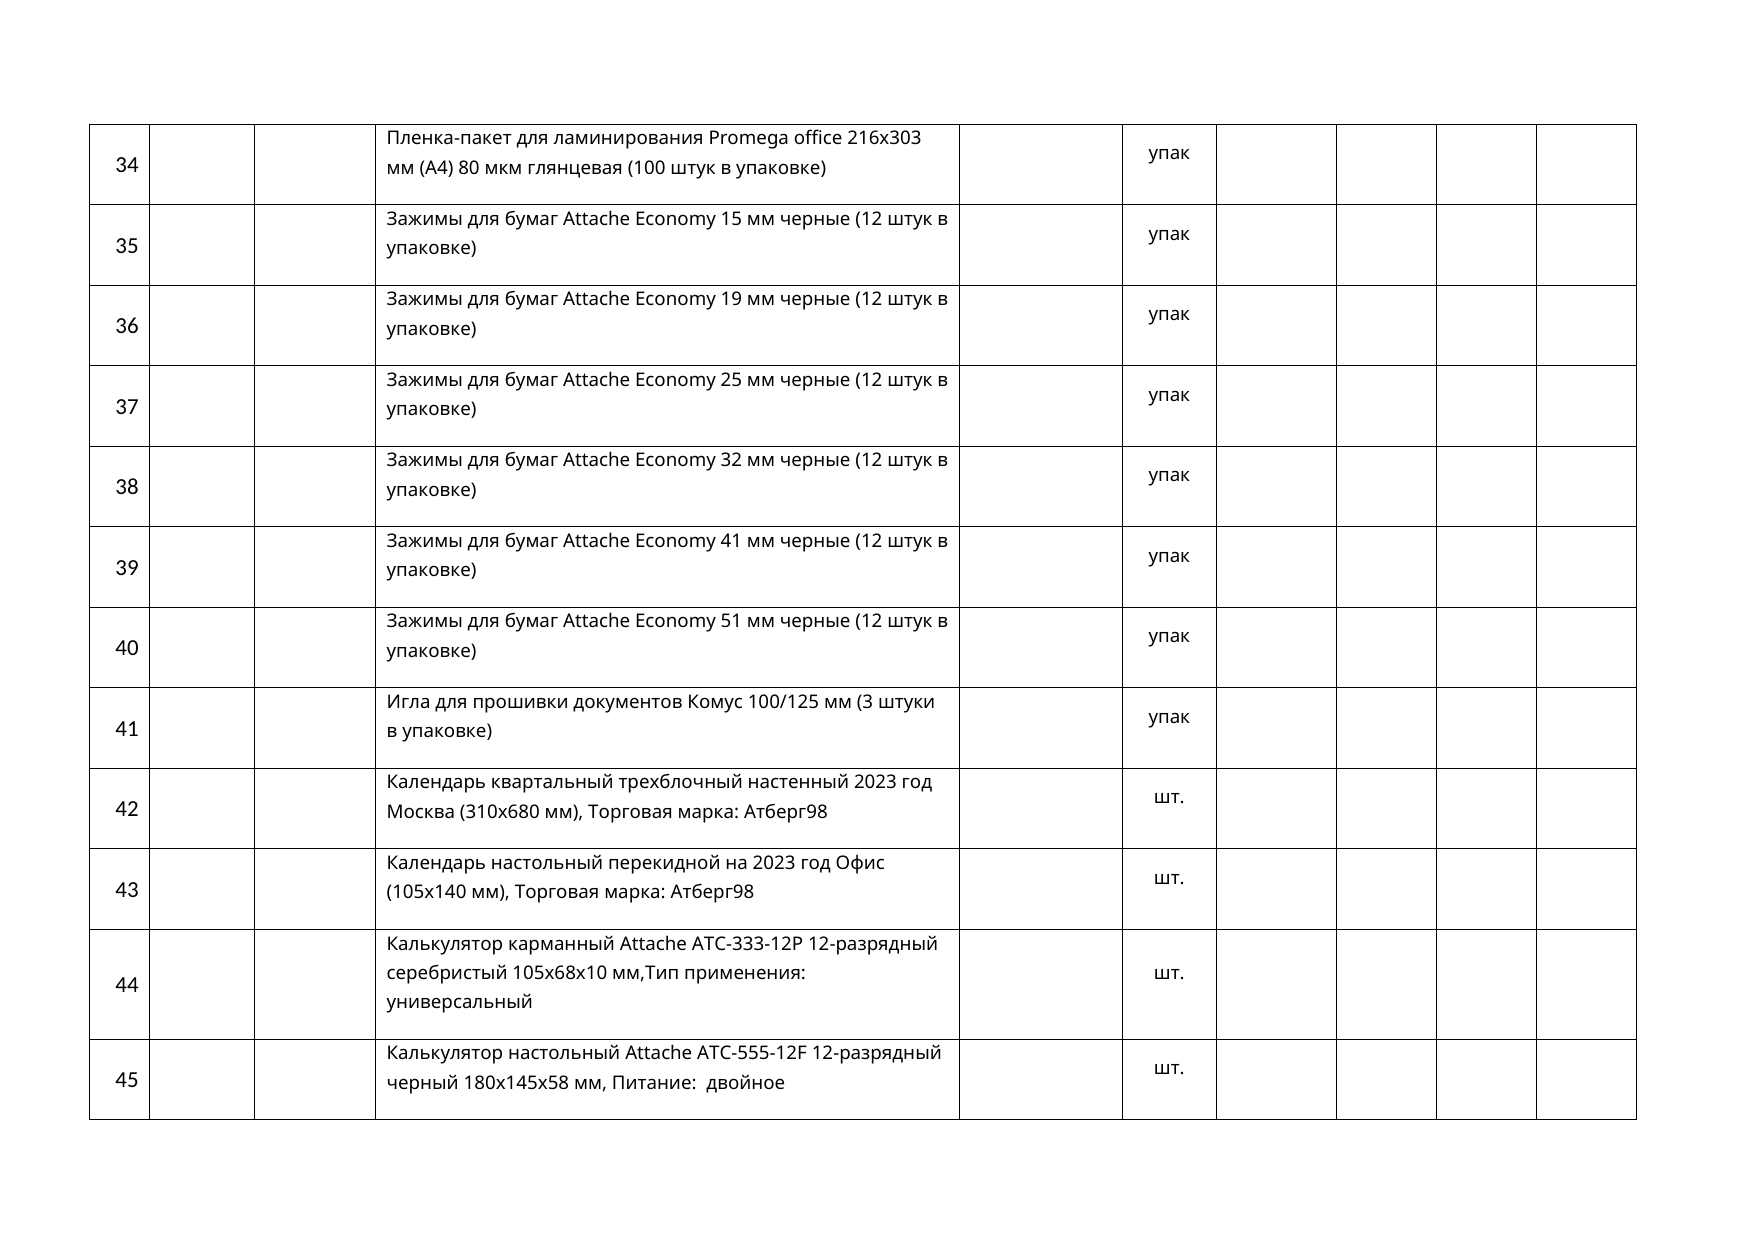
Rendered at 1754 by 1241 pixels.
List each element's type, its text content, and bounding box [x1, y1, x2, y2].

table_cell [1437, 125, 1536, 204]
table_cell [1337, 769, 1436, 848]
table_cell [1437, 527, 1536, 607]
table_cell 34 [90, 125, 149, 204]
table_cell [1217, 286, 1336, 365]
table_cell 40 [90, 608, 149, 687]
table_cell [1537, 688, 1636, 768]
table_cell [960, 688, 1122, 768]
table_cell [1537, 849, 1636, 929]
table_cell [1337, 688, 1436, 768]
table_cell Зажимы для бумаг Attache Economy 19 мм черные (12 штук в упаковке) [376, 286, 959, 365]
table_cell [1537, 930, 1636, 1039]
table_cell [1217, 447, 1336, 526]
table_cell [1437, 286, 1536, 365]
table_cell упак [1123, 688, 1216, 768]
table_cell [960, 769, 1122, 848]
table_cell [1437, 205, 1536, 285]
table_cell [1337, 125, 1436, 204]
table_cell 37 [90, 366, 149, 446]
table_cell Пленка-пакет для ламинирования Promega office 216x303 мм (А4) 80 мкм глянцевая (100 штук в упаковке) [376, 125, 959, 204]
table_cell [1537, 125, 1636, 204]
table_cell [150, 1040, 254, 1119]
table_cell [1537, 527, 1636, 607]
table_cell [1537, 769, 1636, 848]
table_cell 36 [90, 286, 149, 365]
table_cell [960, 608, 1122, 687]
table_cell [1217, 205, 1336, 285]
table_cell [960, 205, 1122, 285]
table_cell упак [1123, 125, 1216, 204]
table_cell Зажимы для бумаг Attache Economy 25 мм черные (12 штук в упаковке) [376, 366, 959, 446]
table_cell Калькулятор карманный Attache ATC-333-12P 12-разрядный серебристый 105x68x10 мм,Тип применения: универсальный [376, 930, 959, 1039]
table_cell [255, 608, 375, 687]
table_cell [255, 205, 375, 285]
table_cell [1437, 608, 1536, 687]
table_cell упак [1123, 366, 1216, 446]
table_cell [1537, 286, 1636, 365]
table_cell 42 [90, 769, 149, 848]
table_cell [150, 205, 254, 285]
table_cell шт. [1123, 849, 1216, 929]
table_cell [1337, 1040, 1436, 1119]
table_cell [1337, 447, 1436, 526]
table_cell [1337, 527, 1436, 607]
table_cell 41 [90, 688, 149, 768]
table_cell [1437, 447, 1536, 526]
table_cell [150, 608, 254, 687]
table_cell шт. [1123, 769, 1216, 848]
table_cell упак [1123, 527, 1216, 607]
table_cell [255, 366, 375, 446]
table_cell [150, 447, 254, 526]
table_cell [960, 527, 1122, 607]
table_cell [1217, 366, 1336, 446]
table_cell [1217, 1040, 1336, 1119]
table_cell [960, 1040, 1122, 1119]
table_cell 44 [90, 930, 149, 1039]
table_cell [1537, 608, 1636, 687]
table_cell [960, 849, 1122, 929]
table_cell Зажимы для бумаг Attache Economy 15 мм черные (12 штук в упаковке) [376, 205, 959, 285]
table_cell [150, 125, 254, 204]
table_cell [1217, 688, 1336, 768]
table_cell [1217, 608, 1336, 687]
table_cell [150, 286, 254, 365]
table_cell [1437, 688, 1536, 768]
table_cell [255, 688, 375, 768]
table_cell 35 [90, 205, 149, 285]
table_cell [255, 125, 375, 204]
table_cell [255, 769, 375, 848]
table_cell [1337, 205, 1436, 285]
table_cell шт. [1123, 930, 1216, 1039]
table_cell [1537, 366, 1636, 446]
table_cell Зажимы для бумаг Attache Economy 41 мм черные (12 штук в упаковке) [376, 527, 959, 607]
table_cell [255, 930, 375, 1039]
table_cell Зажимы для бумаг Attache Economy 32 мм черные (12 штук в упаковке) [376, 447, 959, 526]
table_cell [255, 286, 375, 365]
table_cell [1437, 849, 1536, 929]
table_cell 45 [90, 1040, 149, 1119]
table_cell [1537, 447, 1636, 526]
table_cell [1337, 286, 1436, 365]
table_cell 39 [90, 527, 149, 607]
table_cell [1537, 205, 1636, 285]
table_cell [150, 930, 254, 1039]
table_cell Калькулятор настольный Attache ATC-555-12F 12-разрядный черный 180x145x58 мм, Питание: двойное [376, 1040, 959, 1119]
table_cell Игла для прошивки документов Комус 100/125 мм (3 штуки в упаковке) [376, 688, 959, 768]
table_cell [255, 527, 375, 607]
table_cell Календарь настольный перекидной на 2023 год Офис (105х140 мм), Торговая марка: Атберг98 [376, 849, 959, 929]
table_cell [150, 527, 254, 607]
table_cell Календарь квартальный трехблочный настенный 2023 год Москва (310х680 мм), Торговая марка: Атберг98 [376, 769, 959, 848]
table_cell [1337, 930, 1436, 1039]
table_cell [1217, 527, 1336, 607]
table_cell [1337, 849, 1436, 929]
table_cell [1437, 930, 1536, 1039]
table_cell [960, 366, 1122, 446]
table_cell [255, 849, 375, 929]
table_cell упак [1123, 205, 1216, 285]
table_cell [960, 286, 1122, 365]
table_cell упак [1123, 447, 1216, 526]
table_cell [150, 769, 254, 848]
table_cell [1217, 769, 1336, 848]
table_cell [1437, 366, 1536, 446]
table_cell 43 [90, 849, 149, 929]
table_cell [960, 125, 1122, 204]
table_cell упак [1123, 286, 1216, 365]
table_cell [1437, 769, 1536, 848]
table_cell [1217, 125, 1336, 204]
table_cell [150, 366, 254, 446]
table_cell [150, 849, 254, 929]
table_cell [1337, 366, 1436, 446]
table_cell [1537, 1040, 1636, 1119]
table_cell Зажимы для бумаг Attache Economy 51 мм черные (12 штук в упаковке) [376, 608, 959, 687]
table_cell [1217, 849, 1336, 929]
table_cell 38 [90, 447, 149, 526]
table_cell [960, 447, 1122, 526]
table_cell [150, 688, 254, 768]
table_cell [1337, 608, 1436, 687]
table_cell [255, 1040, 375, 1119]
table_cell [1217, 930, 1336, 1039]
table_cell [960, 930, 1122, 1039]
table_cell упак [1123, 608, 1216, 687]
table_cell шт. [1123, 1040, 1216, 1119]
table_cell [255, 447, 375, 526]
table_cell [1437, 1040, 1536, 1119]
